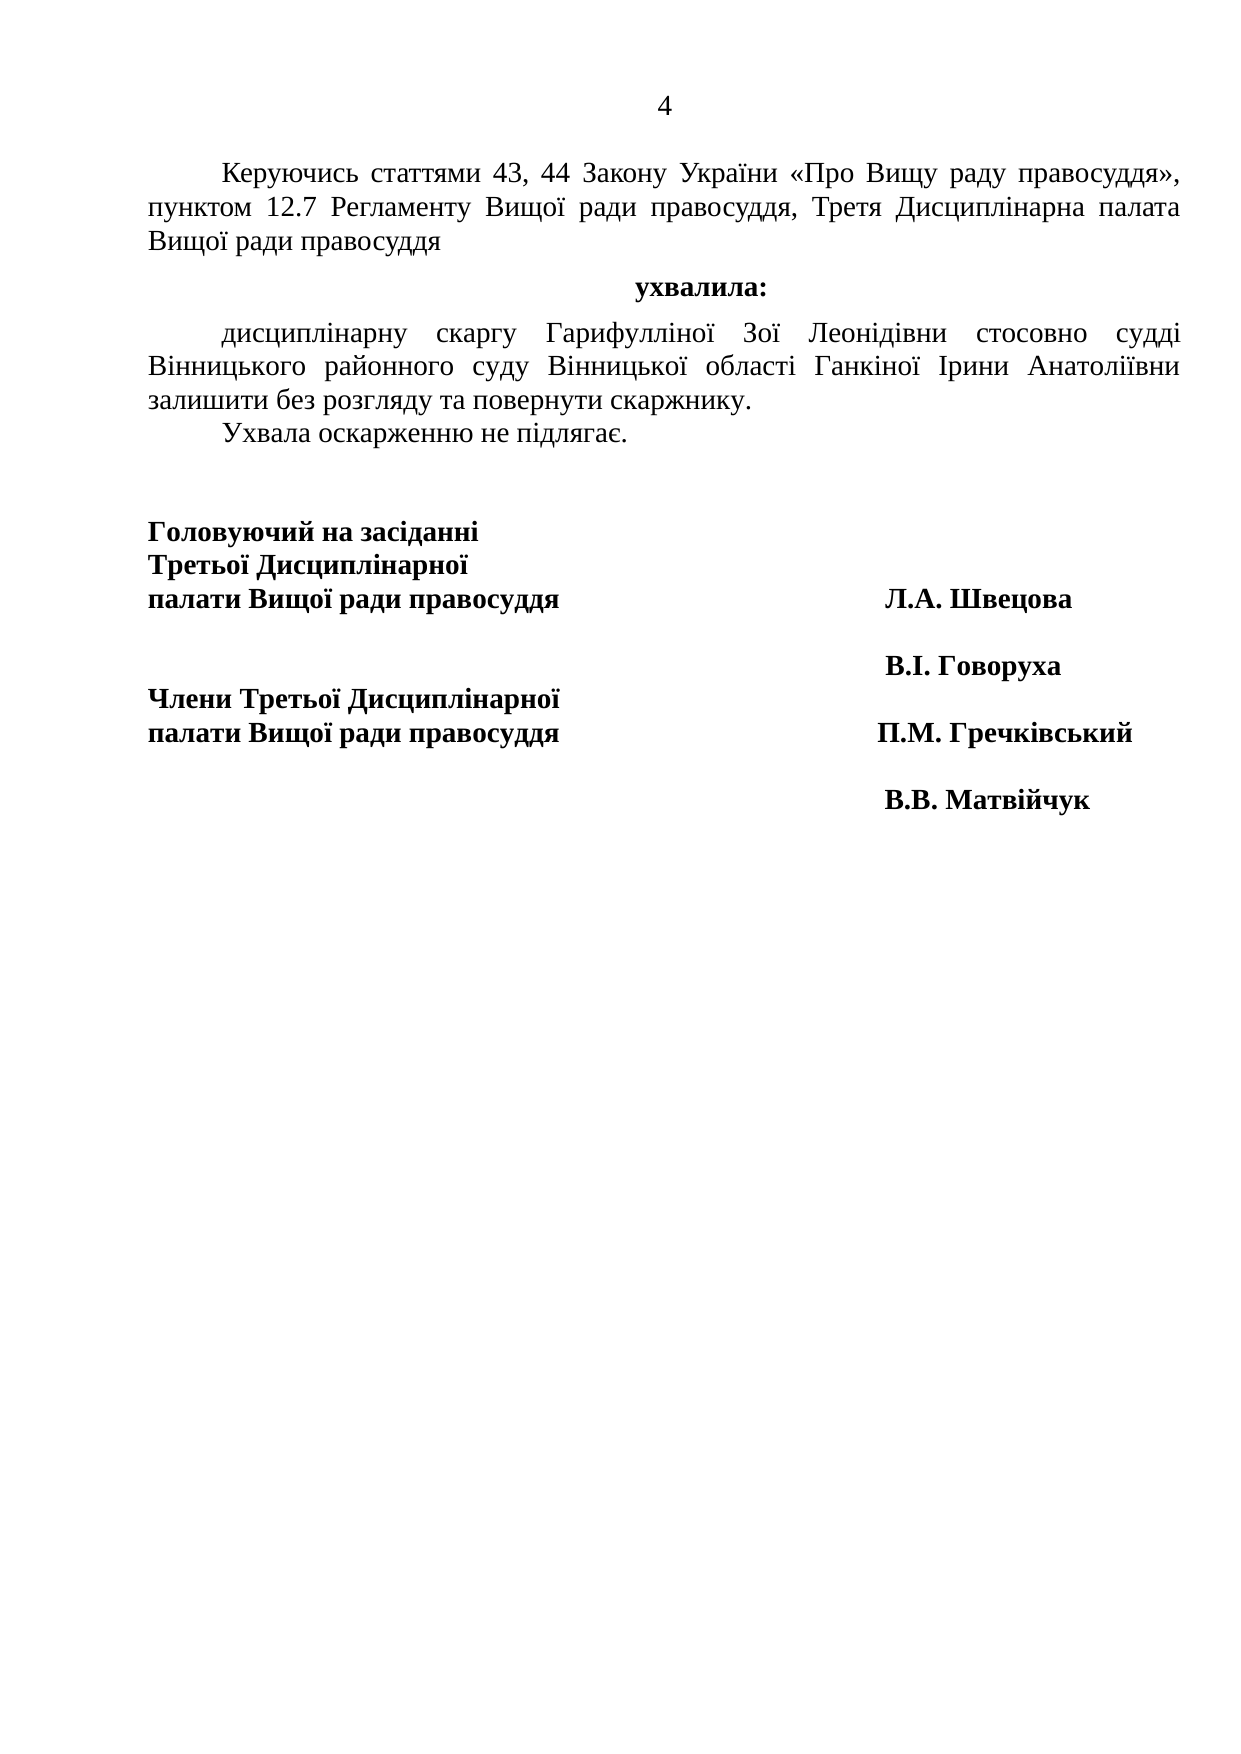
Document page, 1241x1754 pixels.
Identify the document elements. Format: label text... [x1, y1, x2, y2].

text Головуючий на засіданні [148, 514, 1181, 547]
text Члени Третьої Дисциплінарної [148, 681, 1181, 715]
text Третьої Дисциплінарної [148, 547, 1181, 581]
text дисциплінарну скаргу Гарифулліної Зої Леонідівни стосовно судді Вінницького районного суду Вінницької області Ганкіної Ірини Анатоліївни залишити без розгляду та повернути скаржнику. [148, 315, 1181, 415]
text палати Вищої ради правосуддя Л.А. Швецова [148, 581, 1181, 614]
text палати Вищої ради правосуддя П.М. Гречківський [148, 715, 1181, 748]
text В.І. Говоруха [148, 648, 1181, 681]
text Керуючись статтями 43, 44 Закону України «Про Вищу раду правосуддя», пунктом 12.7 Регламенту Вищої ради правосуддя, Третя Дисциплінарна палата Вищої ради правосуддя [148, 156, 1181, 256]
text ухвалила: [148, 269, 1181, 302]
text Ухвала оскарженню не підлягає. [148, 415, 1181, 449]
text В.В. Матвійчук [811, 782, 1181, 816]
